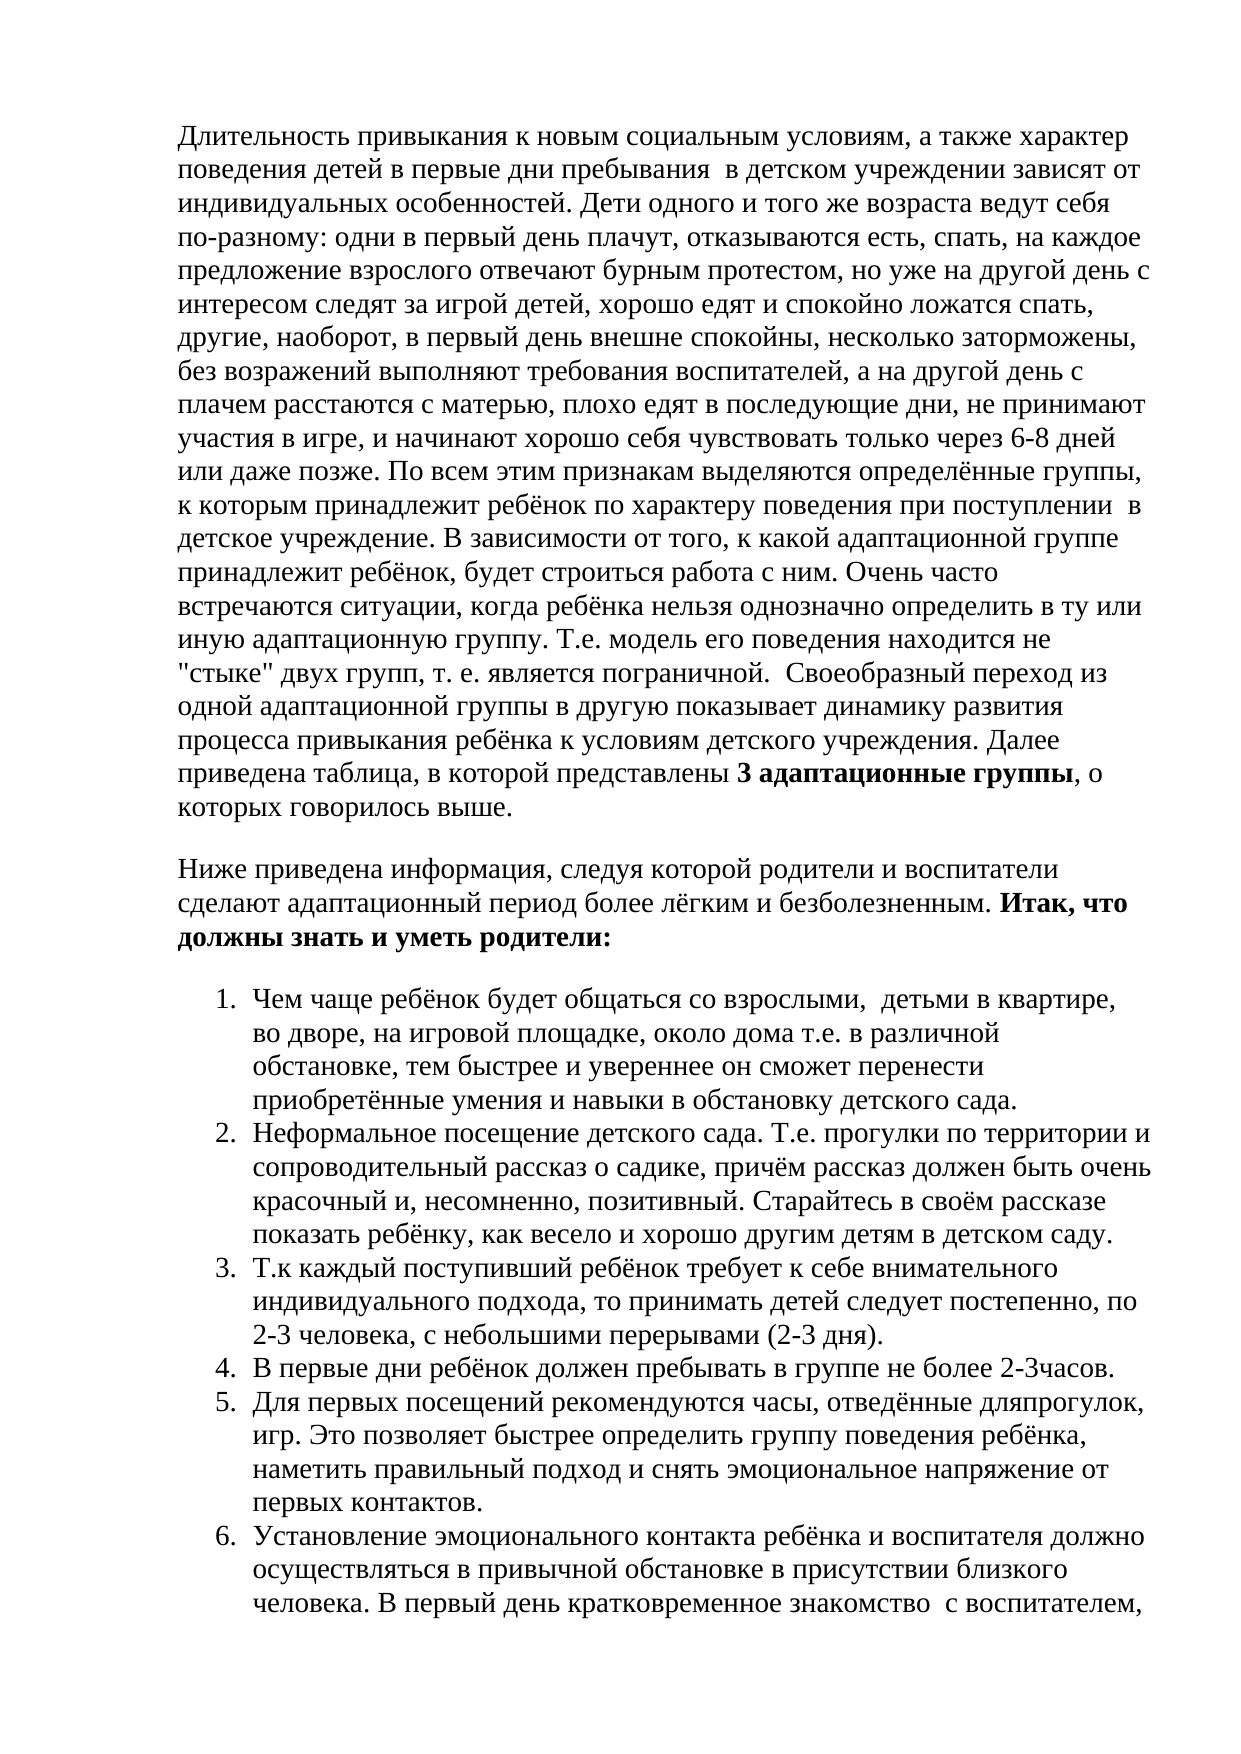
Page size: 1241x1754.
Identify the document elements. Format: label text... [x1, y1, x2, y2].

list Неформальное посещение детского сада. Т.е. прогулки по территории и сопроводительный рассказ о садике, причём рассказ должен быть очень красочный и, несомненно, позитивный. Старайтесь в своём рассказе показать ребёнку, как весело и хорошо другим детям в детском саду. [215, 1116, 1152, 1250]
list Для первых посещений рекомендуются часы, отведённые дляпрогулок, игр. Это позволяет быстрее определить группу поведения ребёнка, наметить правильный подход и снять эмоциональное напряжение от первых контактов. [215, 1384, 1152, 1518]
list Чем чаще ребёнок будет общаться со взрослыми, детьми в квартире, во дворе, на игровой площадке, около дома т.е. в различной обстановке, тем быстрее и увереннее он сможет перенести приобретённые умения и навыки в обстановку детского сада. [215, 981, 1152, 1116]
text Ниже приведена информация, следуя которой родители и воспитатели сделают адаптационный период более лёгким и безболезненным. Итак, что должны знать и уметь родители: [177, 852, 1152, 952]
list В первые дни ребёнок должен пребывать в группе не более 2-3часов. [215, 1350, 1152, 1384]
text Длительность привыкания к новым социальным условиям, а также характер поведения детей в первые дни пребывания в детском учреждении зависят от индивидуальных особенностей. Дети одного и того же возраста ведут себя по-разному: одни в первый день плачут, отказываются есть, спать, на каждое предложение взрослого отвечают бурным протестом, но уже на другой день с интересом следят за игрой детей, хорошо едят и спокойно ложатся спать, другие, наоборот, в первый день внешне спокойны, несколько заторможены, без возражений выполняют требования воспитателей, а на другой день с плачем расстаются с матерью, плохо едят в последующие дни, не принимают участия в игре, и начинают хорошо себя чувствовать только через 6-8 дней или даже позже. По всем этим признакам выделяются определённые группы, к которым принадлежит ребёнок по характеру поведения при поступлении в детское учреждение. В зависимости от того, к какой адаптационной группе принадлежит ребёнок, будет строиться работа с ним. Очень часто встречаются ситуации, когда ребёнка нельзя однозначно определить в ту или иную адаптационную группу. Т.е. модель его поведения находится не "стыке" двух групп, т. е. является пограничной. Своеобразный переход из одной адаптационной группы в другую показывает динамику развития процесса привыкания ребёнка к условиям детского учреждения. Далее приведена таблица, в которой представлены 3 адаптационные группы, о которых говорилось выше. [177, 118, 1152, 822]
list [215, 1518, 1152, 1619]
list Т.к каждый поступивший ребёнок требует к себе внимательного индивидуального подхода, то принимать детей следует постепенно, по 2-3 человека, с небольшими перерывами (2-3 дня). [215, 1250, 1152, 1350]
